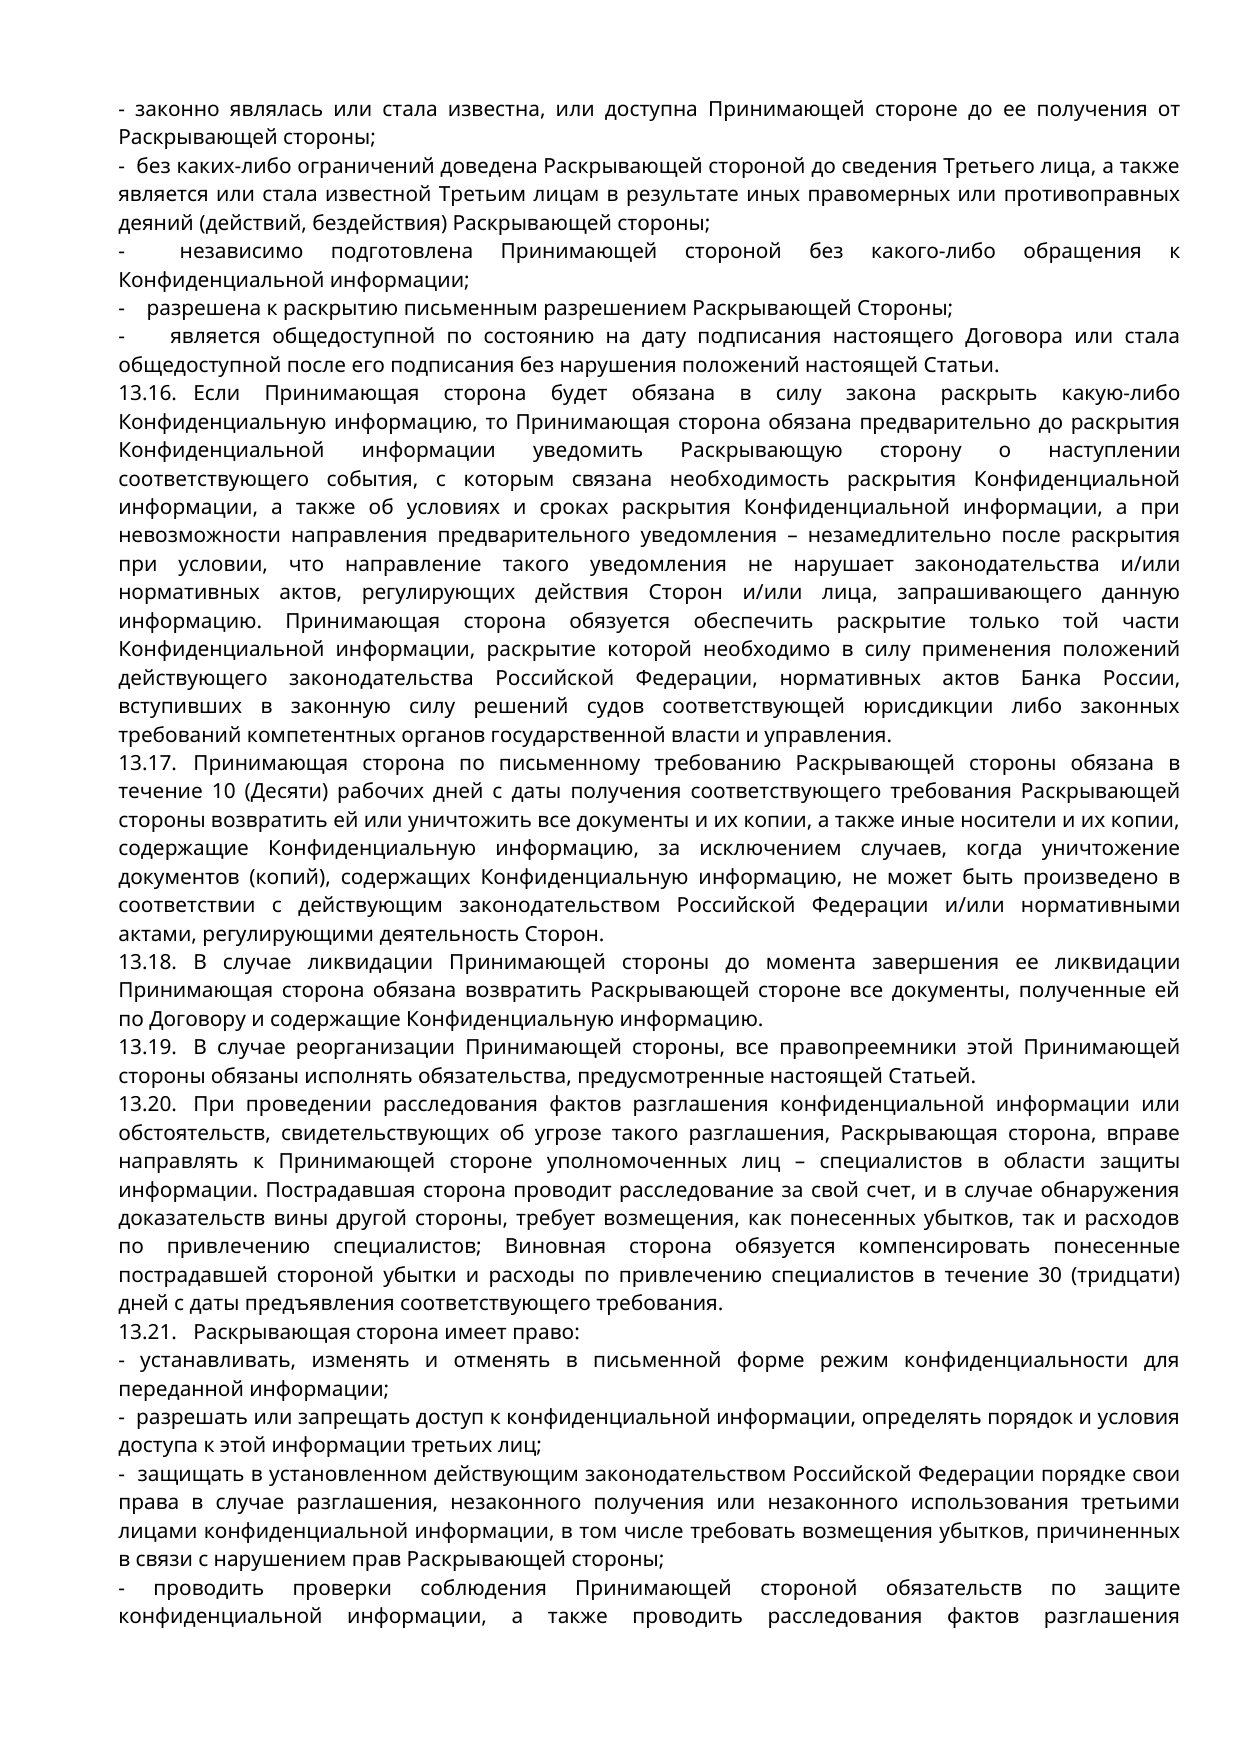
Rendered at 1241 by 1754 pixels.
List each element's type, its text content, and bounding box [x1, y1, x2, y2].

text - устанавливать, изменять и отменять в письменной форме режим конфиденциальности для переданной информации; [118, 1345, 1181, 1402]
list При проведении расследования фактов разглашения конфиденциальной информации или обстоятельств, свидетельствующих об угрозе такого разглашения, Раскрывающая сторона, вправе направлять к Принимающей стороне уполномоченных лиц – специалистов в области защиты информации. Пострадавшая сторона проводит расследование за свой счет, и в случае обнаружения доказательств вины другой стороны, требует возмещения, как понесенных убытков, так и расходов по привлечению специалистов; Виновная сторона обязуется компенсировать понесенные пострадавшей стороной убытки и расходы по привлечению специалистов в течение 30 (тридцати) дней с даты предъявления соответствующего требования. [118, 1089, 1181, 1317]
text - разрешать или запрещать доступ к конфиденциальной информации, определять порядок и условия доступа к этой информации третьих лиц; [118, 1402, 1181, 1459]
text - законно являлась или стала известна, или доступна Принимающей стороне до ее получения от Раскрывающей стороны; [118, 94, 1181, 151]
list Раскрывающая сторона имеет право: [118, 1317, 1181, 1345]
list В случае ликвидации Принимающей стороны до момента завершения ее ликвидации Принимающая сторона обязана возвратить Раскрывающей стороне все документы, полученные ей по Договору и содержащие Конфиденциальную информацию. [118, 947, 1181, 1032]
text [118, 1573, 1181, 1630]
list Принимающая сторона по письменному требованию Раскрывающей стороны обязана в течение 10 (Десяти) рабочих дней с даты получения соответствующего требования Раскрывающей стороны возвратить ей или уничтожить все документы и их копии, а также иные носители и их копии, содержащие Конфиденциальную информацию, за исключением случаев, когда уничтожение документов (копий), содержащих Конфиденциальную информацию, не может быть произведено в соответствии с действующим законодательством Российской Федерации и/или нормативными актами, регулирующими деятельность Сторон. [118, 748, 1181, 947]
text - независимо подготовлена Принимающей стороной без какого-либо обращения к Конфиденциальной информации; [118, 236, 1181, 293]
text - является общедоступной по состоянию на дату подписания настоящего Договора или стала общедоступной после его подписания без нарушения положений настоящей Статьи. [118, 322, 1181, 378]
list - защищать в установленном действующим законодательством Российской Федерации порядке свои права в случае разглашения, незаконного получения или незаконного использования третьими лицами конфиденциальной информации, в том числе требовать возмещения убытков, причиненных в связи с нарушением прав Раскрывающей стороны; [118, 1459, 1181, 1573]
list Если Принимающая сторона будет обязана в силу закона раскрыть какую-либо Конфиденциальную информацию, то Принимающая сторона обязана предварительно до раскрытия Конфиденциальной информации уведомить Раскрывающую сторону о наступлении соответствующего события, с которым связана необходимость раскрытия Конфиденциальной информации, а также об условиях и сроках раскрытия Конфиденциальной информации, а при невозможности направления предварительного уведомления – незамедлительно после раскрытия при условии, что направление такого уведомления не нарушает законодательства и/или нормативных актов, регулирующих действия Сторон и/или лица, запрашивающего данную информацию. Принимающая сторона обязуется обеспечить раскрытие только той части Конфиденциальной информации, раскрытие которой необходимо в силу применения положений действующего законодательства Российской Федерации, нормативных актов Банка России, вступивших в законную силу решений судов соответствующей юрисдикции либо законных требований компетентных органов государственной власти и управления. [118, 378, 1181, 748]
text - без каких-либо ограничений доведена Раскрывающей стороной до сведения Третьего лица, а также является или стала известной Третьим лицам в результате иных правомерных или противоправных деяний (действий, бездействия) Раскрывающей стороны; [118, 151, 1181, 236]
list В случае реорганизации Принимающей стороны, все правопреемники этой Принимающей стороны обязаны исполнять обязательства, предусмотренные настоящей Статьей. [118, 1032, 1181, 1089]
text - разрешена к раскрытию письменным разрешением Раскрывающей Стороны; [118, 293, 1181, 322]
